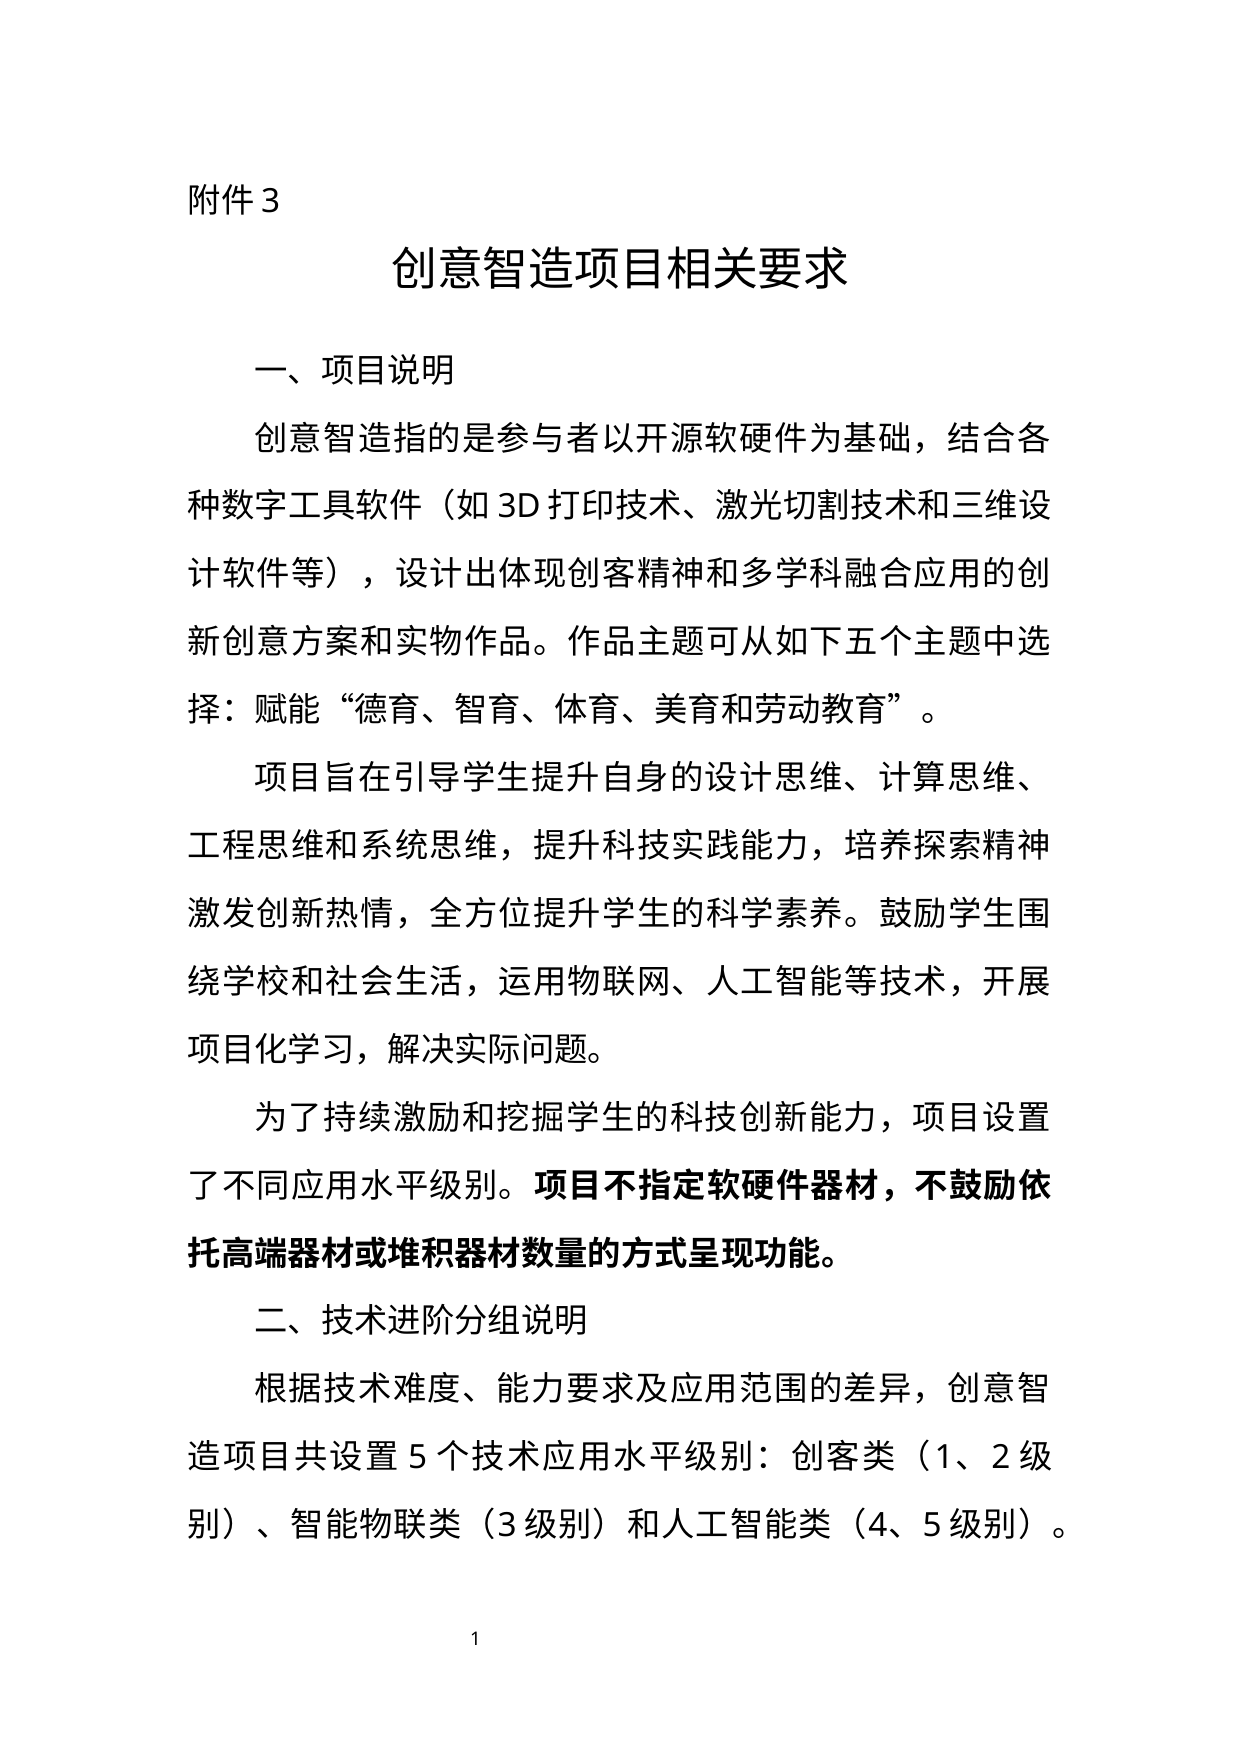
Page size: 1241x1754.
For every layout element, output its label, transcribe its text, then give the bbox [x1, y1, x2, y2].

text 项目旨在引导学生提升自身的设计思维、计算思维、工程思维和系统思维，提升科技实践能力，培养探索精神，激发创新热情，全方位提升学生的科学素养。鼓励学生围绕学校和社会生活，运用物联网、人工智能等技术，开展项目化学习，解决实际问题。 [187, 741, 1053, 1081]
text 创意智造项目相关要求 [187, 232, 1053, 300]
text 附件3 [187, 164, 1053, 232]
text 创意智造指的是参与者以开源软硬件为基础，结合各种数字工具软件（如3D打印技术、激光切割技术和三维设计软件等），设计出体现创客精神和多学科融合应用的创新创意方案和实物作品。作品主题可从如下五个主题中选择：赋能“德育、智育、体育、美育和劳动教育”。 [187, 402, 1053, 741]
text 二、技术进阶分组说明 [187, 1284, 1053, 1352]
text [187, 1352, 1053, 1556]
text 为了持续激励和挖掘学生的科技创新能力，项目设置了不同应用水平级别。项目不指定软硬件器材，不鼓励依托高端器材或堆积器材数量的方式呈现功能。 [187, 1081, 1053, 1284]
text 一、项目说明 [187, 334, 1053, 402]
